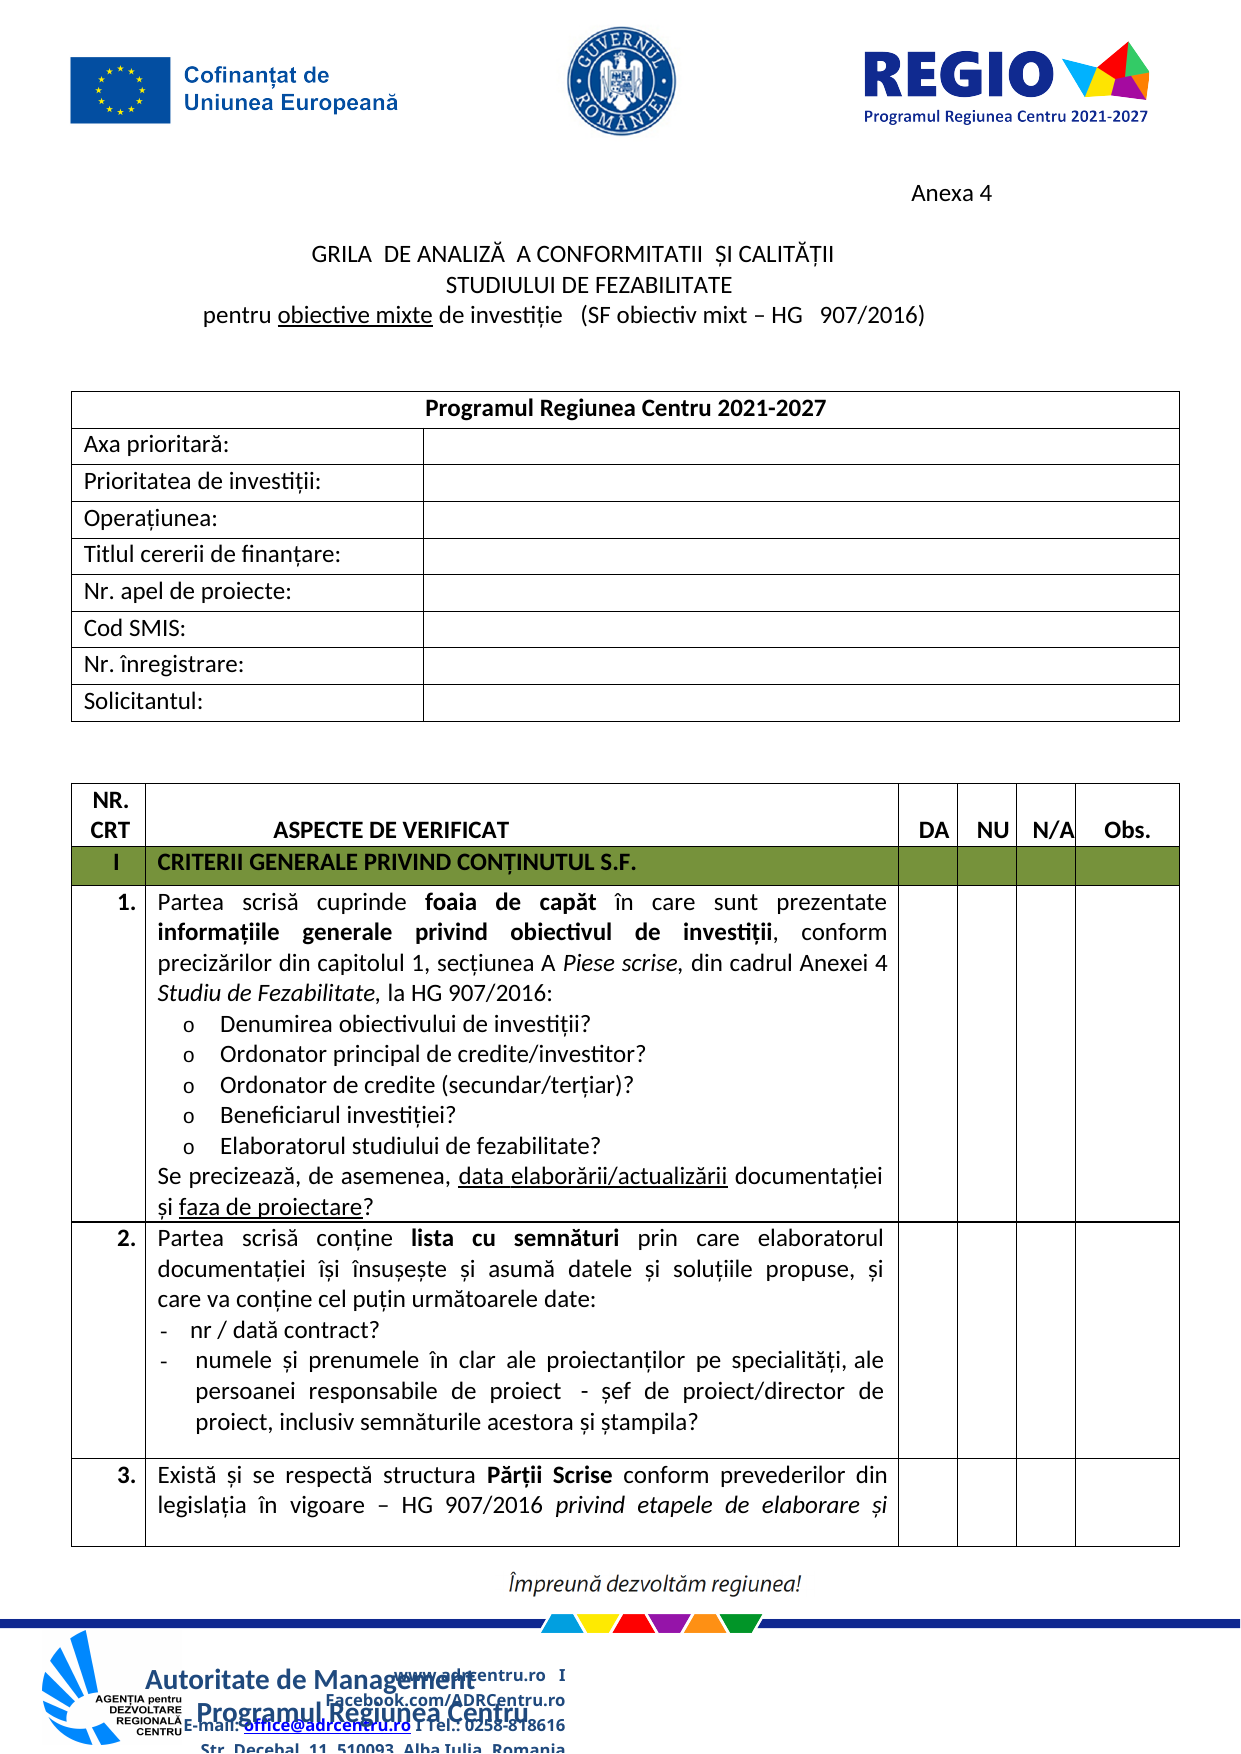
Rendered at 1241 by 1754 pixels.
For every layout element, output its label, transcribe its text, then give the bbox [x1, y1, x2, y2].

table_cell [424, 685, 1179, 721]
table_cell Nr. înregistrare: [72, 648, 423, 684]
text pentru obiective mixte de investiție (SF obiectiv mixt – HG 907/2016) [171, 299, 957, 330]
table_cell [72, 1223, 145, 1458]
table_cell [424, 539, 1179, 574]
table_cell [958, 847, 1016, 885]
table_cell Cod SMIS: [72, 612, 423, 647]
table_cell [1076, 886, 1179, 1221]
table_cell Partea scrisă cuprinde foaia de capăt în care sunt prezentate informaţiile generale privind obiectivul de investiţii, conform precizărilor din capitolul 1, secțiunea A Piese scrise, din cadrul Anexei 4 Studiu de Fezabilitate, la HG 907/2016: Denumirea obiectivului de investiţii? Ordonator principal de credite/investitor? Ordonator de credite (secundar/terțiar)? Beneficiarul investiţiei? Elaboratorul studiului de fezabilitate? Se precizează, de asemenea, data elaborării/actualizării documentației și faza de proiectare? [146, 886, 898, 1221]
picture [574, 1614, 1241, 1633]
table_cell [1076, 847, 1179, 885]
table_cell Titlul cererii de finanţare: [72, 539, 423, 574]
table_header N/A [1017, 784, 1075, 846]
table_cell [72, 1459, 145, 1546]
table_header Programul Regiunea Centru 2021-2027 [72, 392, 1179, 427]
table_header Obs. [1076, 784, 1179, 846]
picture [495, 1571, 814, 1597]
table_cell [958, 1223, 1016, 1458]
table_cell [424, 502, 1179, 537]
table_cell Axa prioritară: [72, 429, 423, 464]
table_header NU [958, 784, 1016, 846]
picture [864, 41, 1150, 125]
table_header DA [899, 784, 957, 846]
text GRILA DE ANALIZĂ A CONFORMITATII ȘI CALITĂȚII [278, 238, 868, 269]
table_cell [899, 1223, 957, 1458]
table_header ASPECTE DE VERIFICAT [146, 784, 898, 846]
table_cell Operațiunea: [72, 502, 423, 537]
table_cell [1017, 886, 1075, 1221]
picture [66, 53, 425, 128]
table_cell [1017, 1223, 1075, 1458]
table_cell [424, 465, 1179, 501]
table_cell [958, 1459, 1016, 1546]
table_cell [899, 886, 957, 1221]
table_cell Nr. apel de proiecte: [72, 575, 423, 611]
table_cell [1017, 847, 1075, 885]
table_cell CRITERII GENERALE PRIVIND CONŢINUTUL S.F. [146, 847, 898, 885]
table_cell [424, 429, 1179, 464]
table_cell [899, 847, 957, 885]
table_header NR. CRT [72, 784, 145, 846]
table_cell [958, 886, 1016, 1221]
table_cell I [72, 847, 145, 885]
table_cell [1076, 1223, 1179, 1458]
table_cell Solicitantul: [72, 685, 423, 721]
table_cell Prioritatea de investiţii: [72, 465, 423, 501]
table_cell [899, 1459, 957, 1546]
table_cell Partea scrisă conține lista cu semnături prin care elaboratorul documentației îşi însușește şi asumă datele şi soluțiile propuse, şi care va conține cel puțin următoarele date: nr / dată contract? numele şi prenumele în clar ale proiectanților pe specialități, ale persoanei responsabile de proiect - șef de proiect/director de proiect, inclusiv semnăturile acestora şi ștampila? [146, 1223, 898, 1458]
table_cell [72, 886, 145, 1221]
picture [547, 0, 692, 154]
table_cell [424, 575, 1179, 611]
table_cell [424, 648, 1179, 684]
text STUDIULUI DE FEZABILITATE [407, 269, 771, 299]
table_cell [1017, 1459, 1075, 1546]
text Anexa 4 [130, 177, 992, 208]
table_cell [1076, 1459, 1179, 1546]
table_cell [424, 612, 1179, 647]
picture [0, 1614, 550, 1745]
